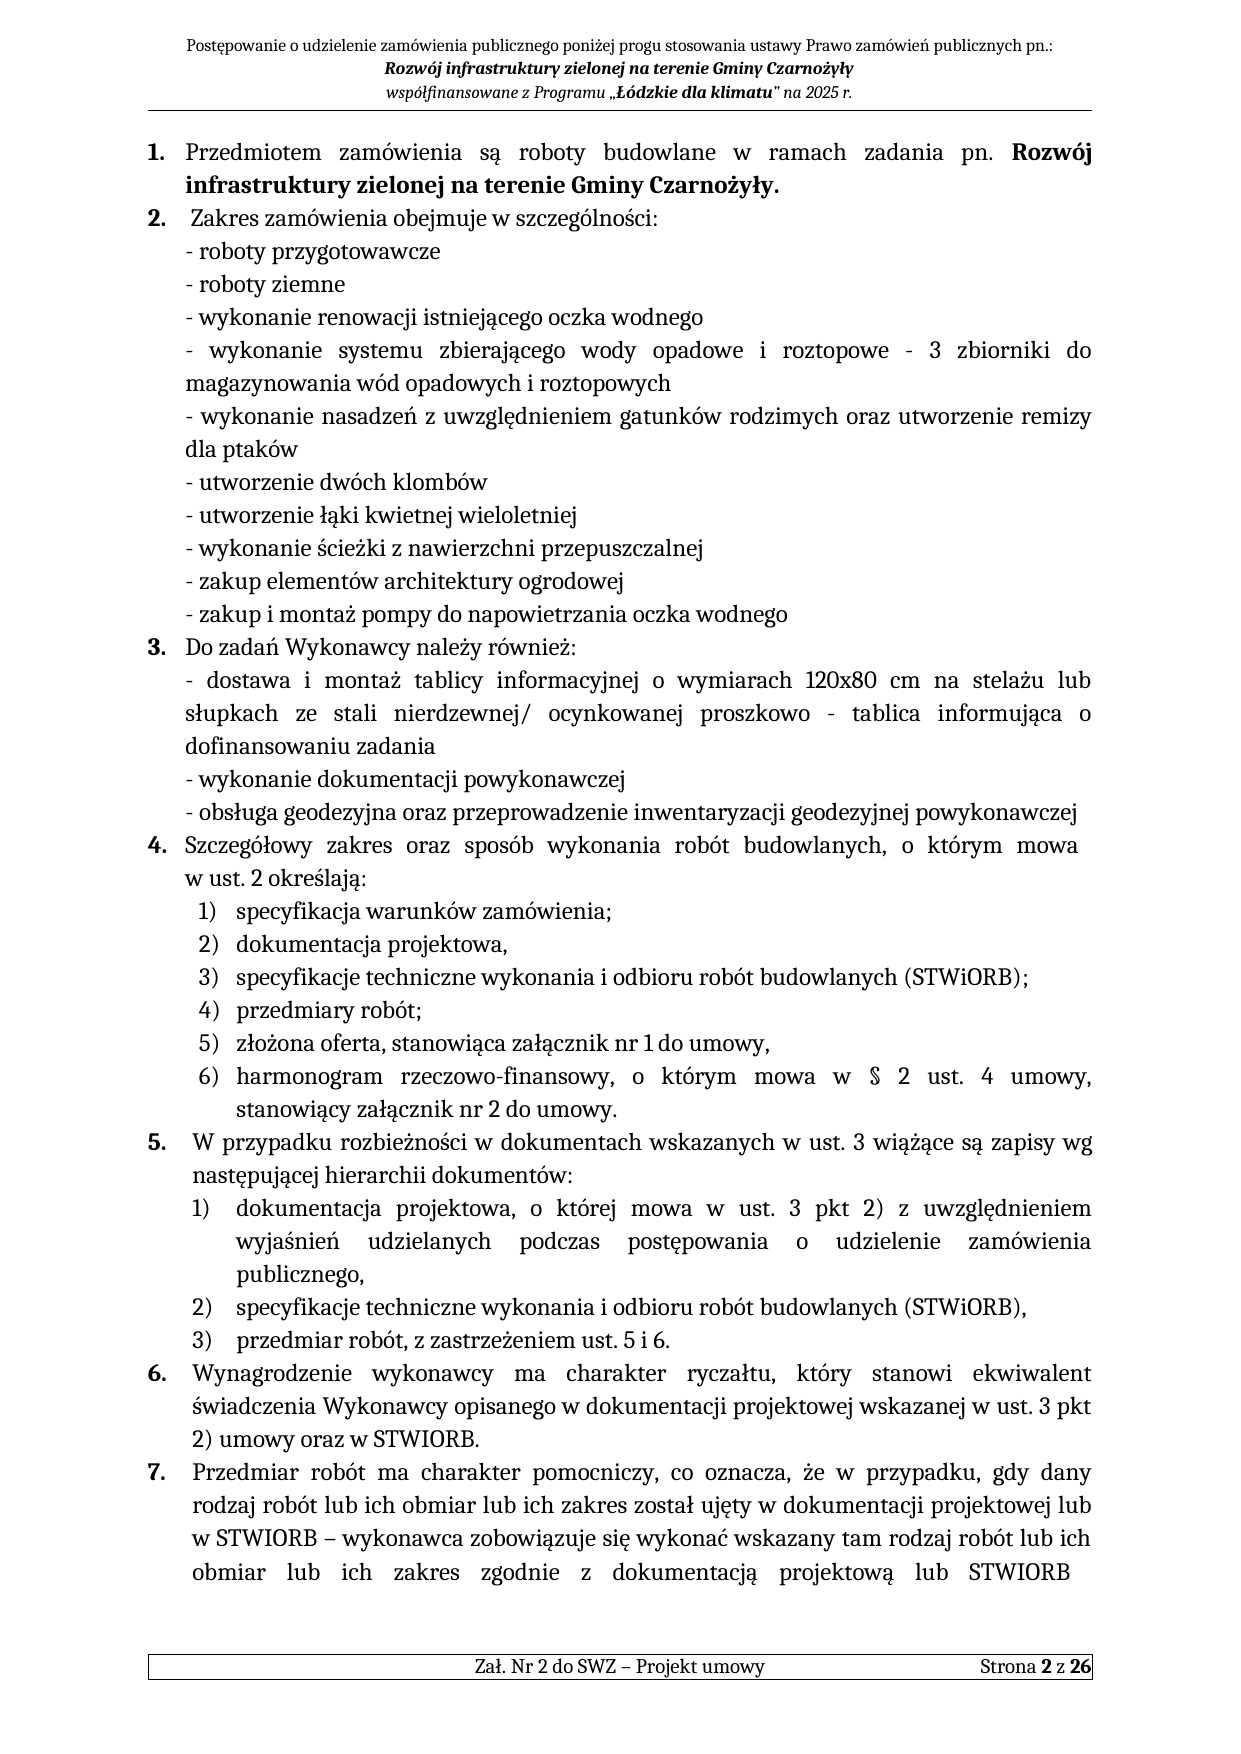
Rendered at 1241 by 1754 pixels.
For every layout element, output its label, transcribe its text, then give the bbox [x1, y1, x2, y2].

list - wykonanie nasadzeń z uwzględnieniem gatunków rodzimych oraz utworzenie remizy dla ptaków [185, 402, 1093, 463]
list - wykonanie ścieżki z nawierzchni przepuszczalnej [185, 534, 1093, 562]
list przedmiar robót, z zastrzeżeniem ust. 5 i 6. [192, 1326, 1093, 1355]
list - utworzenie łąki kwietnej wieloletniej [185, 501, 1093, 529]
list - wykonanie systemu zbierającego wody opadowe i roztopowe - 3 zbiorniki do magazynowania wód opadowych i roztopowych [185, 336, 1093, 397]
list W przypadku rozbieżności w dokumentach wskazanych w ust. 3 wiążące są zapisy wg następującej hierarchii dokumentów: [148, 1128, 1093, 1190]
list Do zadań Wykonawcy należy również: [148, 633, 1093, 662]
list - roboty ziemne [185, 269, 1093, 298]
list - dostawa i montaż tablicy informacyjnej o wymiarach 120x80 cm na stelażu lub słupkach ze stali nierdzewnej/ ocynkowanej proszkowo - tablica informująca o dofinansowaniu zadania [185, 666, 1093, 761]
list dokumentacja projektowa, [199, 930, 1093, 959]
list Przedmiotem zamówienia są roboty budowlane w ramach zadania pn. Rozwój infrastruktury zielonej na terenie Gminy Czarnożyły. [148, 137, 1093, 199]
list Zakres zamówienia obejmuje w szczególności: [148, 203, 1093, 232]
list złożona oferta, stanowiąca załącznik nr 1 do umowy, [199, 1029, 1093, 1058]
list - zakup i montaż pompy do napowietrzania oczka wodnego [185, 600, 1093, 628]
list dokumentacja projektowa, o której mowa w ust. 3 pkt 2) z uwzględnieniem wyjaśnień udzielanych podczas postępowania o udzielenie zamówienia publicznego, [192, 1194, 1093, 1289]
list przedmiary robót; [199, 996, 1093, 1025]
list specyfikacje techniczne wykonania i odbioru robót budowlanych (STWiORB); [199, 963, 1093, 992]
list - zakup elementów architektury ogrodowej [185, 567, 1093, 596]
list - wykonanie dokumentacji powykonawczej [185, 765, 1093, 794]
list Wynagrodzenie wykonawcy ma charakter ryczałtu, który stanowi ekwiwalent świadczenia Wykonawcy opisanego w dokumentacji projektowej wskazanej w ust. 3 pkt 2) umowy oraz w STWIORB. [148, 1359, 1093, 1454]
list - obsługa geodezyjna oraz przeprowadzenie inwentaryzacji geodezyjnej powykonawczej [185, 798, 1093, 827]
list - wykonanie renowacji istniejącego oczka wodnego [185, 303, 1093, 331]
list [148, 1458, 1093, 1586]
list - utworzenie dwóch klombów [185, 468, 1093, 496]
list - roboty przygotowawcze [185, 237, 1093, 265]
list specyfikacja warunków zamówienia; [199, 897, 1093, 926]
list Szczegółowy zakres oraz sposób wykonania robót budowlanych, o którym mowa w ust. 2 określają: [148, 831, 1093, 893]
list specyfikacje techniczne wykonania i odbioru robót budowlanych (STWiORB), [192, 1293, 1093, 1322]
list harmonogram rzeczowo-finansowy, o którym mowa w § 2 ust. 4 umowy, stanowiący załącznik nr 2 do umowy. [199, 1062, 1093, 1124]
